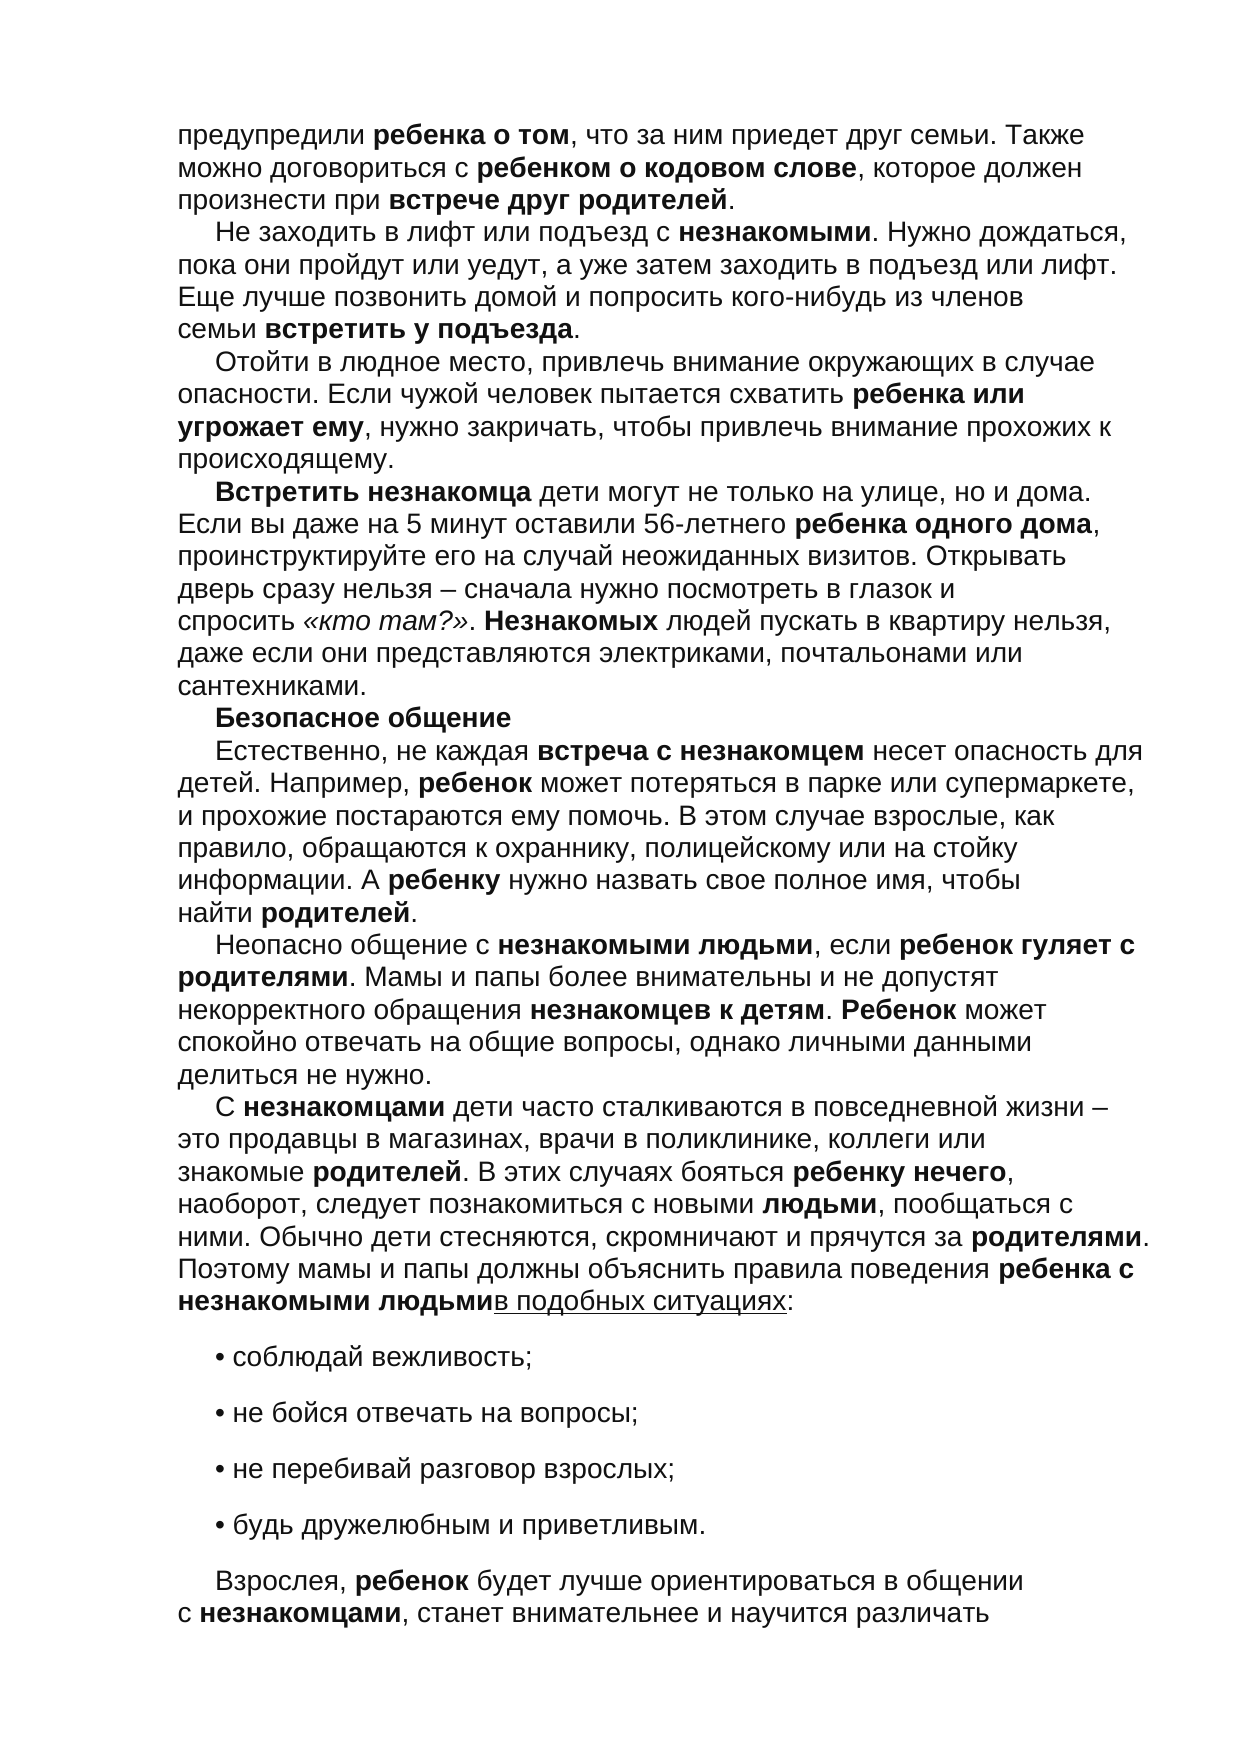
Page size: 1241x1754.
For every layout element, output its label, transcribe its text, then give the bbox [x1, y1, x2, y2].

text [177, 1563, 1152, 1628]
text • не бойся отвечать на вопросы; [177, 1396, 1152, 1428]
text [177, 118, 1152, 215]
text • не перебивай разговор взрослых; [177, 1452, 1152, 1484]
text Встретить незнакомца дети могут не только на улице, но и дома. Если вы даже на 5 минут оставили 56-летнего ребенка одного дома, проинструктируйте его на случай неожиданных визитов. Открывать дверь сразу нельзя – сначала нужно посмотреть в глазок и спросить «кто там?». Незнакомых людей пускать в квартиру нельзя, даже если они представляются электриками, почтальонами или сантехниками. [177, 474, 1152, 701]
text • соблюдай вежливость; [177, 1340, 1152, 1373]
text Не заходить в лифт или подъезд с незнакомыми. Нужно дождаться, пока они пройдут или уедут, а уже затем заходить в подъезд или лифт. Еще лучше позвонить домой и попросить кого-нибудь из членов семьи встретить у подъезда. [177, 215, 1152, 345]
text Отойти в людное место, привлечь внимание окружающих в случае опасности. Если чужой человек пытается схватить ребенка или угрожает ему, нужно закричать, чтобы привлечь внимание прохожих к происходящему. [177, 345, 1152, 474]
text Естественно, не каждая встреча с незнакомцем несет опасность для детей. Например, ребенок может потеряться в парке или супермаркете, и прохожие постараются ему помочь. В этом случае взрослые, как правило, обращаются к охраннику, полицейскому или на стойку информации. А ребенку нужно назвать свое полное имя, чтобы найти родителей. [177, 734, 1152, 928]
text • будь дружелюбным и приветливым. [177, 1508, 1152, 1540]
text С незнакомцами дети часто сталкиваются в повседневной жизни – это продавцы в магазинах, врачи в поликлинике, коллеги или знакомые родителей. В этих случаях бояться ребенку нечего, наоборот, следует познакомиться с новыми людьми, пообщаться с ними. Обычно дети стесняются, скромничают и прячутся за родителями. Поэтому мамы и папы должны объяснить правила поведения ребенка с незнакомыми людьмив подобных ситуациях: [177, 1090, 1152, 1317]
text Неопасно общение с незнакомыми людьми, если ребенок гуляет с родителями. Мамы и папы более внимательны и не допустят некорректного обращения незнакомцев к детям. Ребенок может спокойно отвечать на общие вопросы, однако личными данными делиться не нужно. [177, 928, 1152, 1090]
text Безопасное общение [177, 701, 1152, 734]
